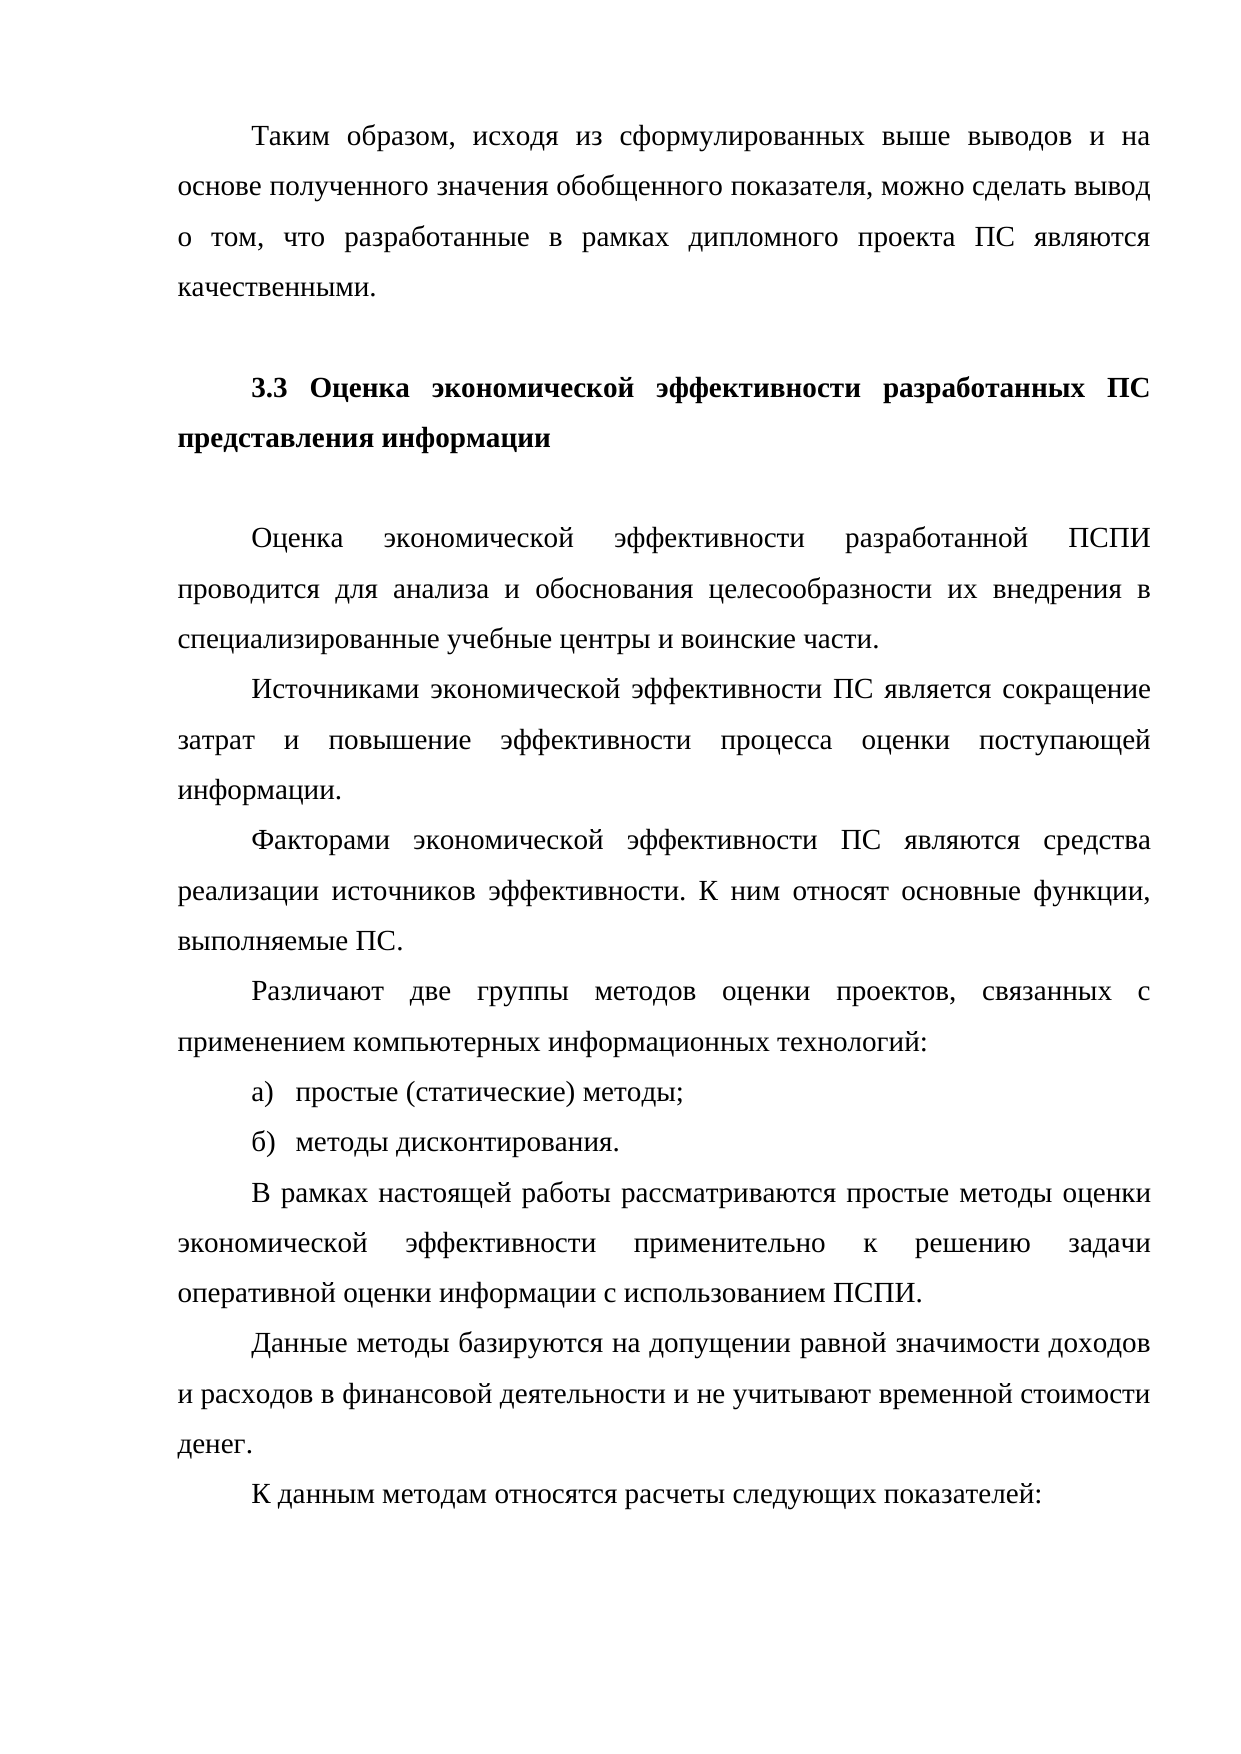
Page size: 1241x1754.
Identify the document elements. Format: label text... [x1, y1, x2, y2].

text Различают две группы методов оценки проектов, связанных с применением компьютерных информационных технологий: [177, 973, 1152, 1057]
list простые (статические) методы; [177, 1074, 1152, 1108]
list методы дисконтирования. [177, 1124, 1152, 1158]
text К данным методам относятся расчеты следующих показателей: [177, 1477, 1152, 1510]
text Факторами экономической эффективности ПС являются средства реализации источников эффективности. К ним относят основные функции, выполняемые ПС. [177, 822, 1152, 957]
text Оценка экономической эффективности разработанной ПСПИ проводится для анализа и обоснования целесообразности их внедрения в специализированные учебные центры и воинские части. [177, 521, 1152, 655]
text Источниками экономической эффективности ПС является сокращение затрат и повышение эффективности процесса оценки поступающей информации. [177, 672, 1152, 806]
text Таким образом, исходя из сформулированных выше выводов и на основе полученного значения обобщенного показателя, можно сделать вывод о том, что разработанные в рамках дипломного проекта ПС являются качественными. [177, 118, 1152, 303]
text В рамках настоящей работы рассматриваются простые методы оценки экономической эффективности применительно к решению задачи оперативной оценки информации с использованием ПСПИ. [177, 1175, 1152, 1309]
text 3.3 Оценка экономической эффективности разработанных ПС представления информации [177, 370, 1152, 453]
text Данные методы базируются на допущении равной значимости доходов и расходов в финансовой деятельности и не учитывают временной стоимости денег. [177, 1326, 1152, 1460]
